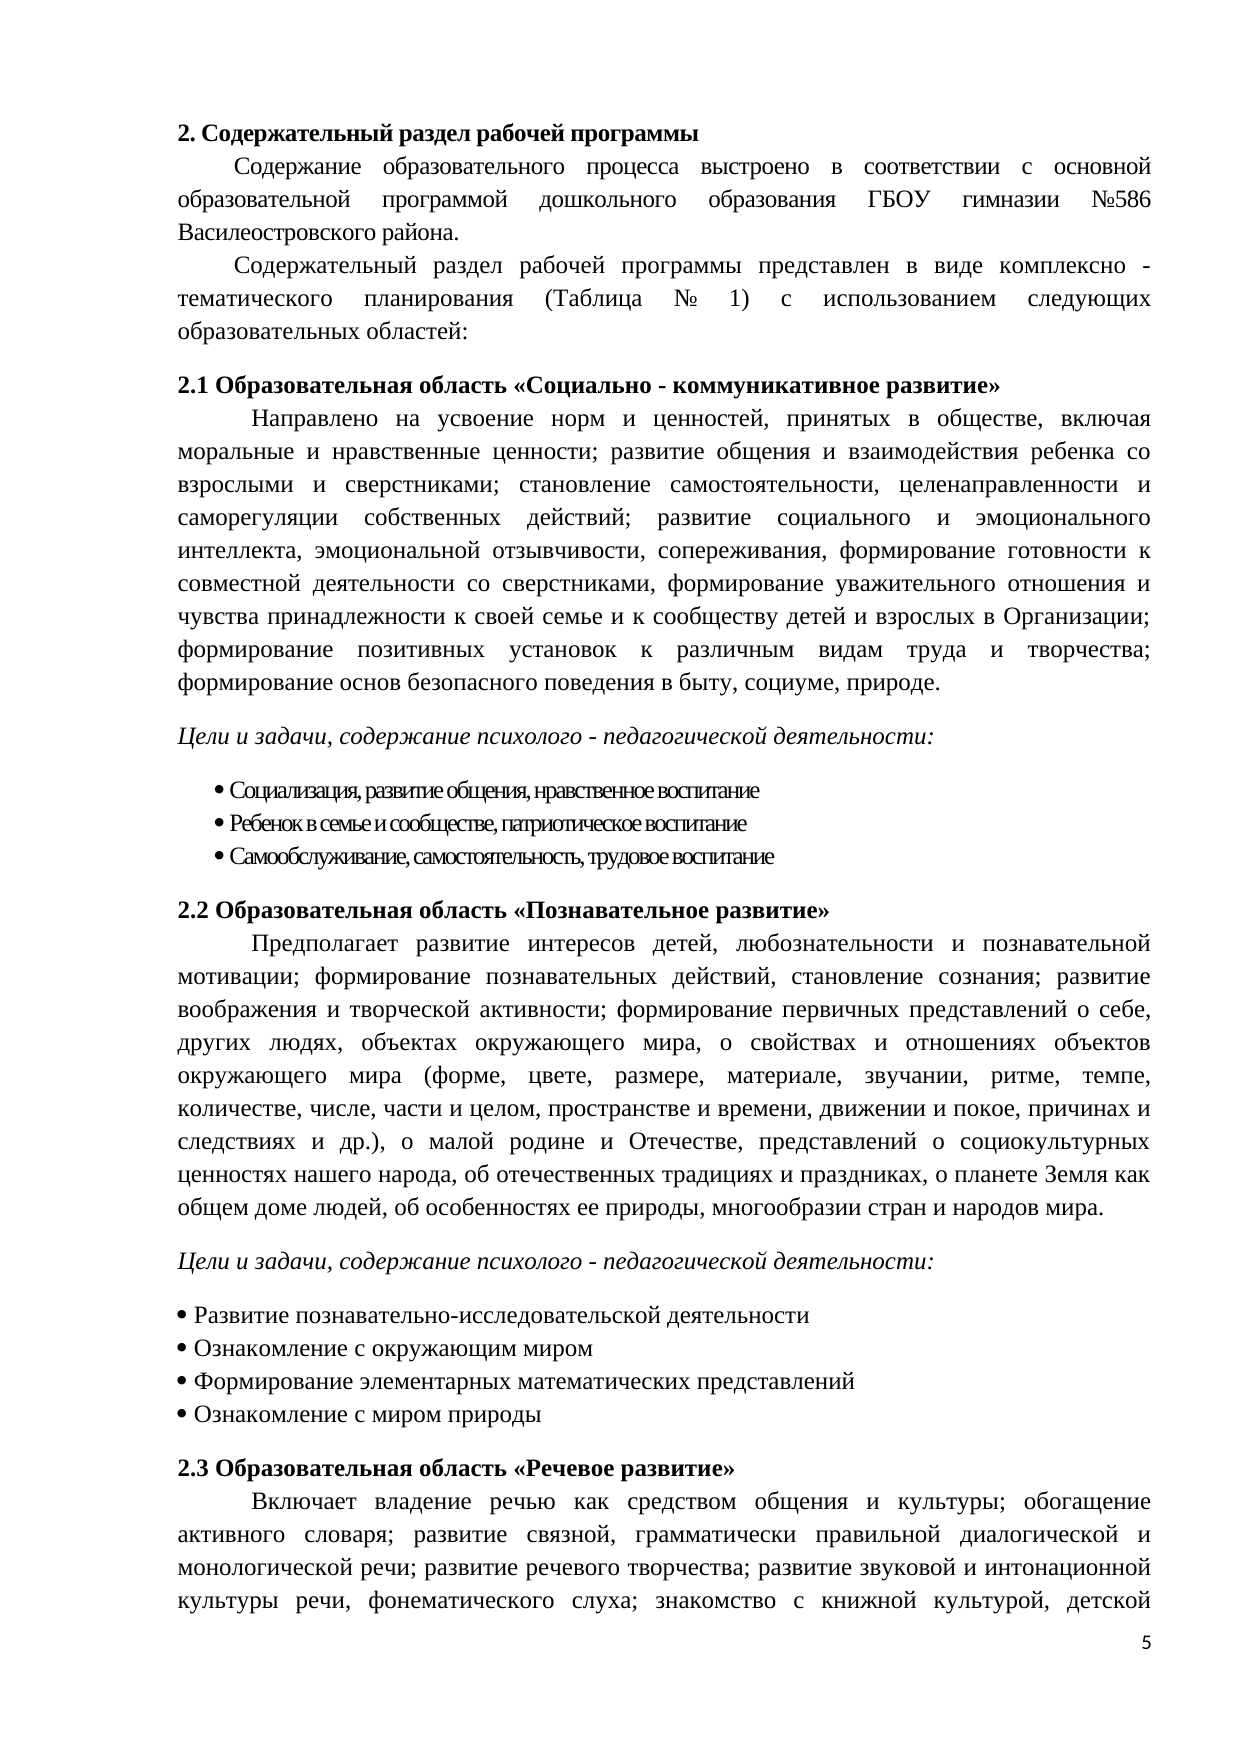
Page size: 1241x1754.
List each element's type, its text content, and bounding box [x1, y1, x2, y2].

text Цели и задачи, содержание психолого - педагогической деятельности: [177, 721, 1152, 750]
subtitle 2.2 Образовательная область «Познавательное развитие» [177, 895, 1152, 924]
subtitle 2.1 Образовательная область «Социально - коммуникативное развитие» [177, 370, 1152, 399]
list Самообслуживание, самостоятельность, трудовое воспитание [215, 841, 1152, 870]
list Ребенок в семье и сообществе, патриотическое воспитание [215, 808, 1152, 837]
list Социализация, развитие общения, нравственное воспитание [215, 775, 1152, 804]
text Содержание образовательного процесса выстроено в соответствии с основной образовательной программой дошкольного образования ГБОУ гимназии №586 Василеостровского района. [177, 151, 1152, 246]
subtitle 2. Содержательный раздел рабочей программы [177, 118, 1152, 147]
text Развитие познавательно-исследовательской деятельности [177, 1300, 1152, 1328]
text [177, 1486, 1152, 1613]
text Ознакомление с миром природы [177, 1399, 1152, 1428]
text Ознакомление с окружающим миром [177, 1333, 1152, 1362]
text Содержательный раздел рабочей программы представлен в виде комплексно - тематического планирования (Таблица № 1) с использованием следующих образовательных областей: [177, 250, 1152, 345]
text Направлено на усвоение норм и ценностей, принятых в обществе, включая моральные и нравственные ценности; развитие общения и взаимодействия ребенка со взрослыми и сверстниками; становление самостоятельности, целенаправленности и саморегуляции собственных действий; развитие социального и эмоционального интеллекта, эмоциональной отзывчивости, сопереживания, формирование готовности к совместной деятельности со сверстниками, формирование уважительного отношения и чувства принадлежности к своей семье и к сообществу детей и взрослых в Организации; формирование позитивных установок к различным видам труда и творчества; формирование основ безопасного поведения в быту, социуме, природе. [177, 403, 1152, 696]
text Предполагает развитие интересов детей, любознательности и познавательной мотивации; формирование познавательных действий, становление сознания; развитие воображения и творческой активности; формирование первичных представлений о себе, других людях, объектах окружающего мира, о свойствах и отношениях объектов окружающего мира (форме, цвете, размере, материале, звучании, ритме, темпе, количестве, числе, части и целом, пространстве и времени, движении и покое, причинах и следствиях и др.), о малой родине и Отечестве, представлений о социокультурных ценностях нашего народа, об отечественных традициях и праздниках, о планете Земля как общем доме людей, об особенностях ее природы, многообразии стран и народов мира. [177, 928, 1152, 1221]
text Формирование элементарных математических представлений [177, 1366, 1152, 1394]
text Цели и задачи, содержание психолого - педагогической деятельности: [177, 1246, 1152, 1275]
subtitle 2.3 Образовательная область «Речевое развитие» [177, 1453, 1152, 1481]
